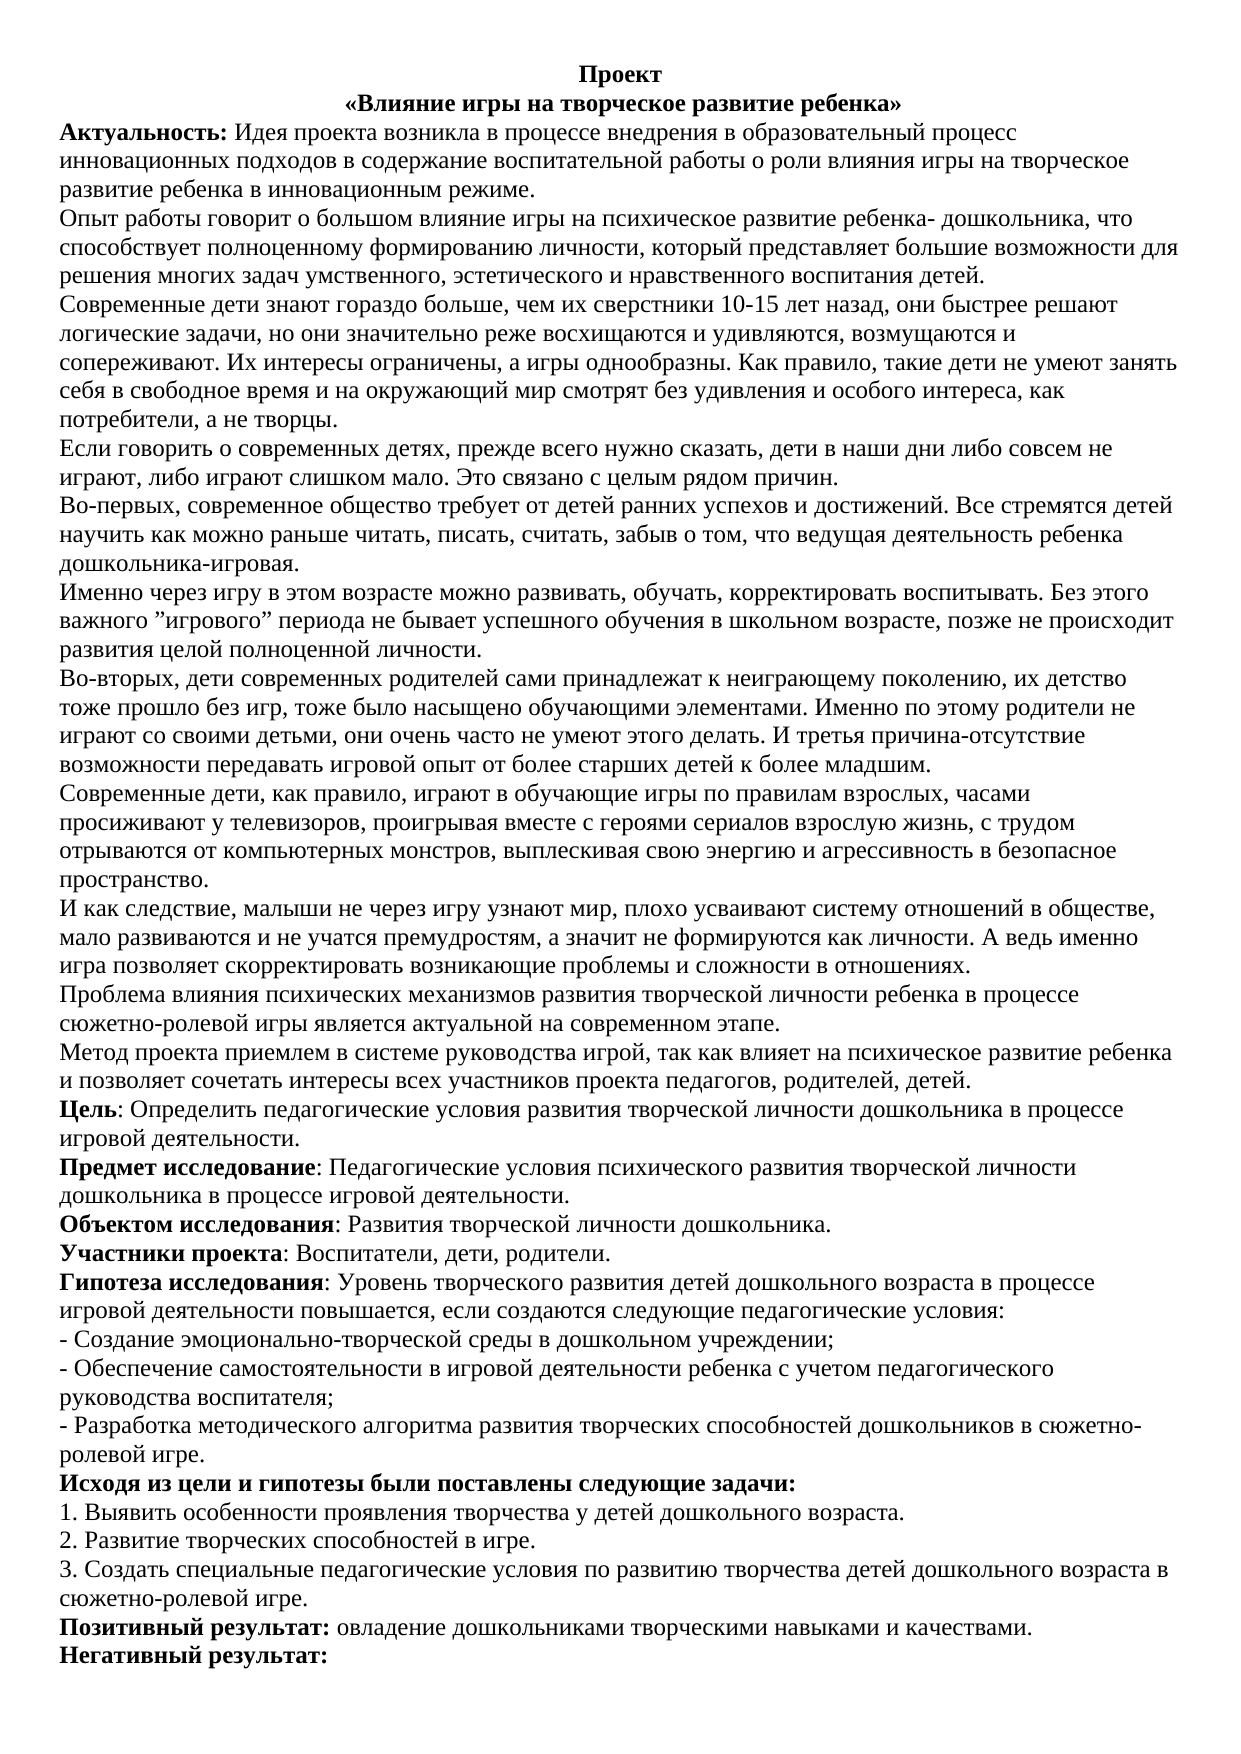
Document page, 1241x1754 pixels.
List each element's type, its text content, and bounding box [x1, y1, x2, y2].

text Гипотеза исследования: Уровень творческого развития детей дошкольного возраста в процессе игровой деятельности повышается, если создаются следующие педагогические условия: [59, 1267, 1181, 1324]
text 1. Выявить особенности проявления творчества у детей дошкольного возраста. [59, 1497, 1181, 1525]
text - Разработка методического алгоритма развития творческих способностей дошкольников в сюжетно-ролевой игре. [59, 1410, 1181, 1468]
text Современные дети, как правило, играют в обучающие игры по правилам взрослых, часами просиживают у телевизоров, проигрывая вместе с героями сериалов взрослую жизнь, с трудом отрываются от компьютерных монстров, выплескивая свою энергию и агрессивность в безопасное пространство. [59, 778, 1181, 893]
text Проблема влияния психических механизмов развития творческой личности ребенка в процессе сюжетно-ролевой игры является актуальной на современном этапе. [59, 979, 1181, 1037]
text «Влияние игры на творческое развитие ребенка» [59, 88, 1181, 117]
text Актуальность: Идея проекта возникла в процессе внедрения в образовательный процесс инновационных подходов в содержание воспитательной работы о роли влияния игры на творческое развитие ребенка в инновационным режиме. [59, 117, 1181, 203]
text Если говорить о современных детях, прежде всего нужно сказать, дети в наши дни либо совсем не играют, либо играют слишком мало. Это связано с целым рядом причин. [59, 433, 1181, 490]
text 2. Развитие творческих способностей в игре. [59, 1525, 1181, 1554]
text Негативный результат: [59, 1640, 1181, 1669]
text Позитивный результат: овладение дошкольниками творческими навыками и качествами. [59, 1612, 1181, 1640]
text И как следствие, малыши не через игру узнают мир, плохо усваивают систему отношений в обществе, мало развиваются и не учатся премудростям, а значит не формируются как личности. А ведь именно игра позволяет скорректировать возникающие проблемы и сложности в отношениях. [59, 893, 1181, 979]
text Объектом исследования: Развития творческой личности дошкольника. [59, 1209, 1181, 1238]
text - Обеспечение самостоятельности в игровой деятельности ребенка с учетом педагогического руководства воспитателя; [59, 1353, 1181, 1410]
text Опыт работы говорит о большом влияние игры на психическое развитие ребенка- дошкольника, что способствует полноценному формированию личности, который представляет большие возможности для решения многих задач умственного, эстетического и нравственного воспитания детей. [59, 203, 1181, 289]
text Цель: Определить педагогические условия развития творческой личности дошкольника в процессе игровой деятельности. [59, 1094, 1181, 1152]
text Современные дети знают гораздо больше, чем их сверстники 10-15 лет назад, они быстрее решают логические задачи, но они значительно реже восхищаются и удивляются, возмущаются и сопереживают. Их интересы ограничены, а игры однообразны. Как правило, такие дети не умеют занять себя в свободное время и на окружающий мир смотрят без удивления и особого интереса, как потребители, а не творцы. [59, 289, 1181, 433]
text Во-вторых, дети современных родителей сами принадлежат к неиграющему поколению, их детство тоже прошло без игр, тоже было насыщено обучающими элементами. Именно по этому родители не играют со своими детьми, они очень часто не умеют этого делать. И третья причина-отсутствие возможности передавать игровой опыт от более старших детей к более младшим. [59, 663, 1181, 778]
text Исходя из цели и гипотезы были поставлены следующие задачи: [59, 1468, 1181, 1497]
text Предмет исследование: Педагогические условия психического развития творческой личности дошкольника в процессе игровой деятельности. [59, 1152, 1181, 1209]
text Метод проекта приемлем в системе руководства игрой, так как влияет на психическое развитие ребенка и позволяет сочетать интересы всех участников проекта педагогов, родителей, детей. [59, 1037, 1181, 1094]
text Во-первых, современное общество требует от детей ранних успехов и достижений. Все стремятся детей научить как можно раньше читать, писать, считать, забыв о том, что ведущая деятельность ребенка дошкольника-игровая. [59, 490, 1181, 577]
text - Создание эмоционально-творческой среды в дошкольном учреждении; [59, 1324, 1181, 1353]
text Именно через игру в этом возрасте можно развивать, обучать, корректировать воспитывать. Без этого важного ”игрового” периода не бывает успешного обучения в школьном возрасте, позже не происходит развития целой полноценной личности. [59, 577, 1181, 663]
text 3. Создать специальные педагогические условия по развитию творчества детей дошкольного возраста в сюжетно-ролевой игре. [59, 1554, 1181, 1612]
text Проект [59, 59, 1181, 88]
text Участники проекта: Воспитатели, дети, родители. [59, 1238, 1181, 1267]
